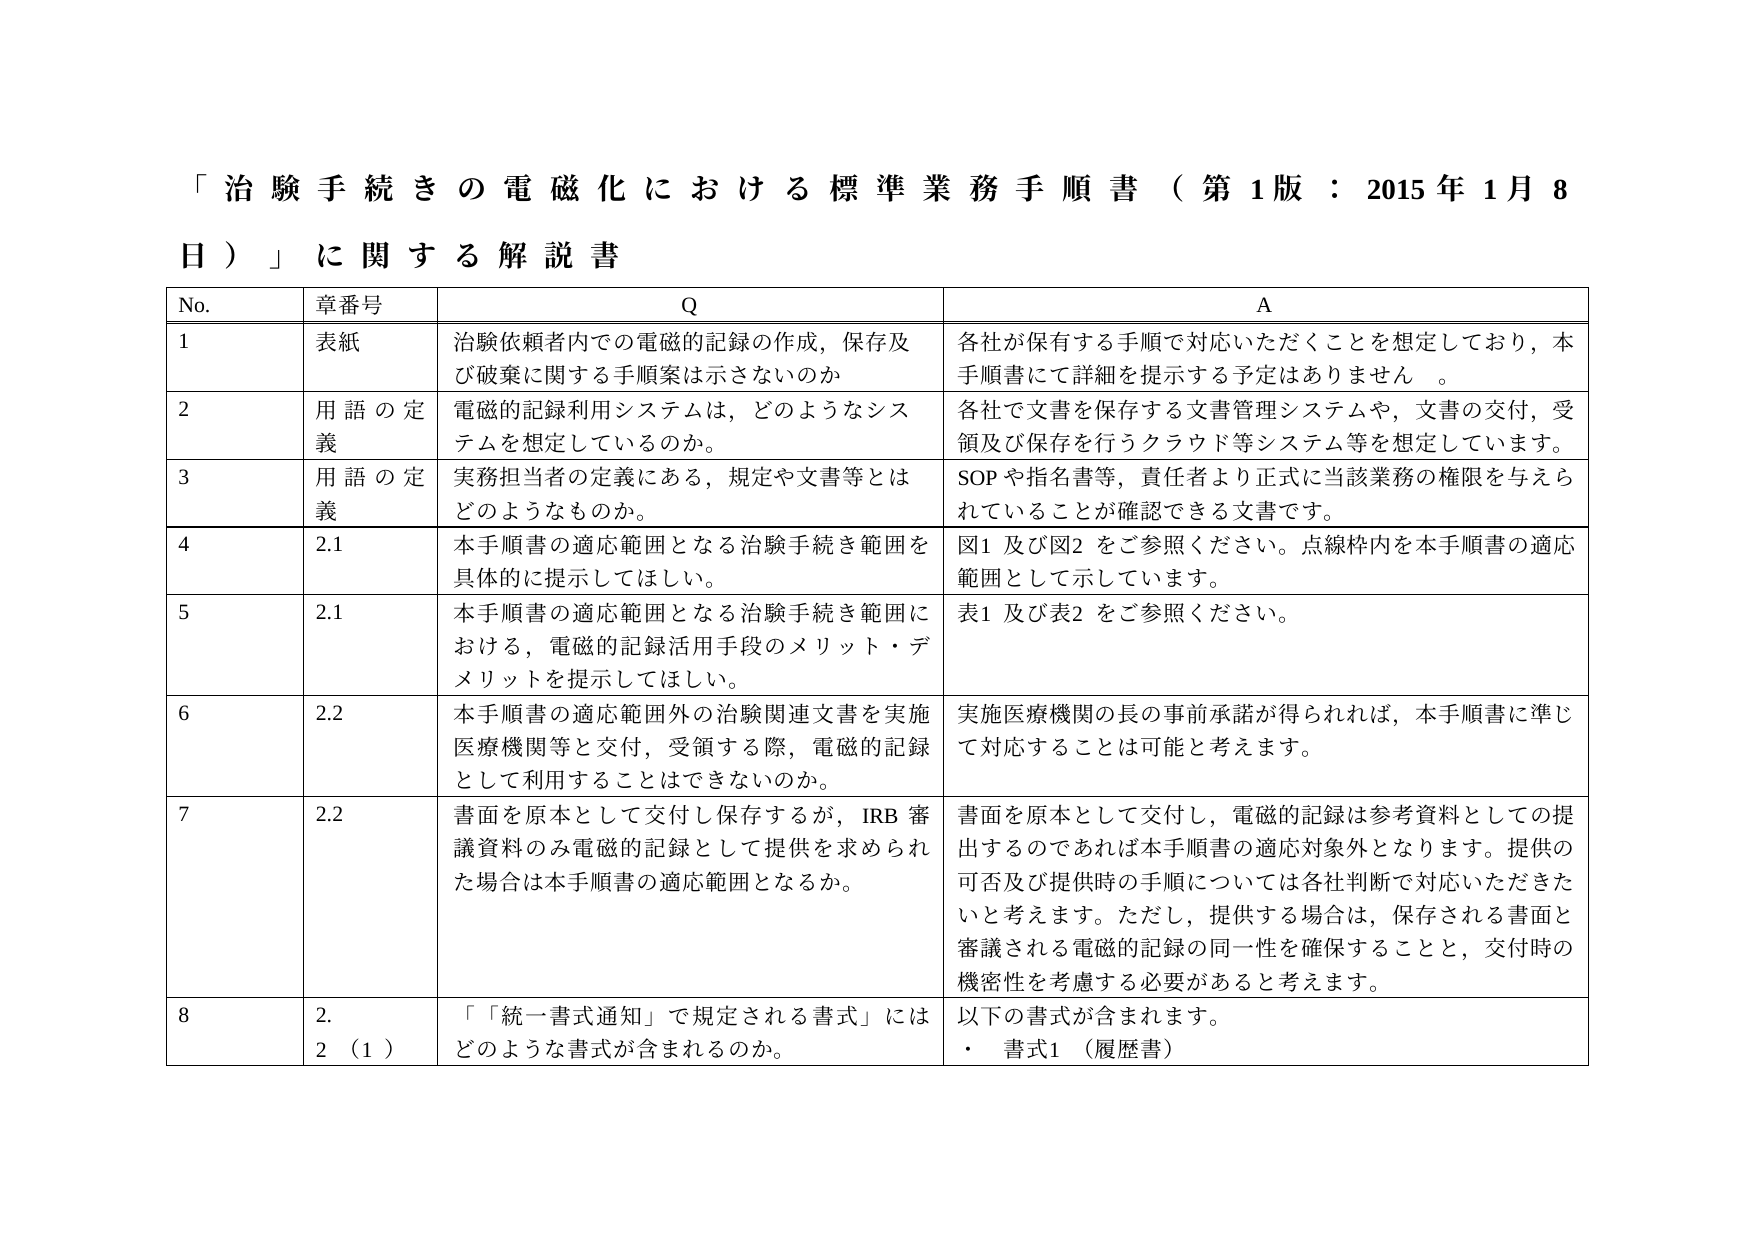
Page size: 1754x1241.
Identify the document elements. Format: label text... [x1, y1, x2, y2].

table_cell 各社が保有する手順で対応いただくことを想定しており，本手順書にて詳細を提示する予定はありません。 [944, 324, 1588, 391]
table_header Q [438, 288, 943, 321]
table_cell 用語の定義 [304, 392, 437, 459]
table_cell 本手順書の適応範囲となる治験手続き範囲における，電磁的記録活用手段のメリット・デメリットを提示してほしい。 [438, 595, 943, 695]
table_cell 3 [167, 460, 303, 526]
table_cell 本手順書の適応範囲となる治験手続き範囲を具体的に提示してほしい。 [438, 528, 943, 594]
table_cell 6 [167, 696, 303, 796]
table_cell 治験依頼者内での電磁的記録の作成，保存及び破棄に関する手順案は示さないのか [438, 324, 943, 391]
table_cell 実務担当者の定義にある，規定や文書等とはどのようなものか。 [438, 460, 943, 526]
table_cell 2.2 [304, 696, 437, 796]
table_cell 5 [167, 595, 303, 695]
table_cell SOPや指名書等，責任者より正式に当該業務の権限を与えられていることが確認できる文書です。 [944, 460, 1588, 526]
table_cell 2 [167, 392, 303, 459]
table_cell 用語の定義 [304, 460, 437, 526]
table_cell 8 [167, 998, 303, 1065]
table_header 章番号 [304, 288, 437, 321]
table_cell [438, 998, 943, 1065]
table_cell 2.2（1） [304, 998, 437, 1065]
table_header A [944, 288, 1588, 321]
table_header No. [167, 288, 303, 321]
text 「治験手続きの電磁化における標準業務手順書（第1版：2015年1月8日）」に関する解説書 [178, 153, 1576, 287]
table_cell 図1及び図2をご参照ください。点線枠内を本手順書の適応範囲として示しています。 [944, 528, 1588, 594]
table_cell 表1及び表2をご参照ください。 [944, 595, 1588, 695]
table_cell 電磁的記録利用システムは，どのようなシステムを想定しているのか。 [438, 392, 943, 459]
table_cell 書面を原本として交付し保存するが，IRB審議資料のみ電磁的記録として提供を求められた場合は本手順書の適応範囲となるか。 [438, 797, 943, 997]
table_cell 4 [167, 528, 303, 594]
table_cell 2.1 [304, 595, 437, 695]
table_cell 表紙 [304, 324, 437, 391]
table_cell 1 [167, 324, 303, 391]
table_cell 2.1 [304, 528, 437, 594]
table_cell 書面を原本として交付し，電磁的記録は参考資料としての提出するのであれば本手順書の適応対象外となります。提供の可否及び提供時の手順については各社判断で対応いただきたいと考えます。ただし，提供する場合は，保存される書面と審議される電磁的記録の同一性を確保することと，交付時の機密性を考慮する必要があると考えます。 [944, 797, 1588, 997]
table_cell 7 [167, 797, 303, 997]
table_cell 2.2 [304, 797, 437, 997]
table_cell 実施医療機関の長の事前承諾が得られれば，本手順書に準じて対応することは可能と考えます。 [944, 696, 1588, 796]
table_cell 本手順書の適応範囲外の治験関連文書を実施医療機関等と交付，受領する際，電磁的記録として利用することはできないのか。 [438, 696, 943, 796]
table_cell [944, 998, 1588, 1065]
table_cell 各社で文書を保存する文書管理システムや，文書の交付，受領及び保存を行うクラウド等システム等を想定しています。 [944, 392, 1588, 459]
